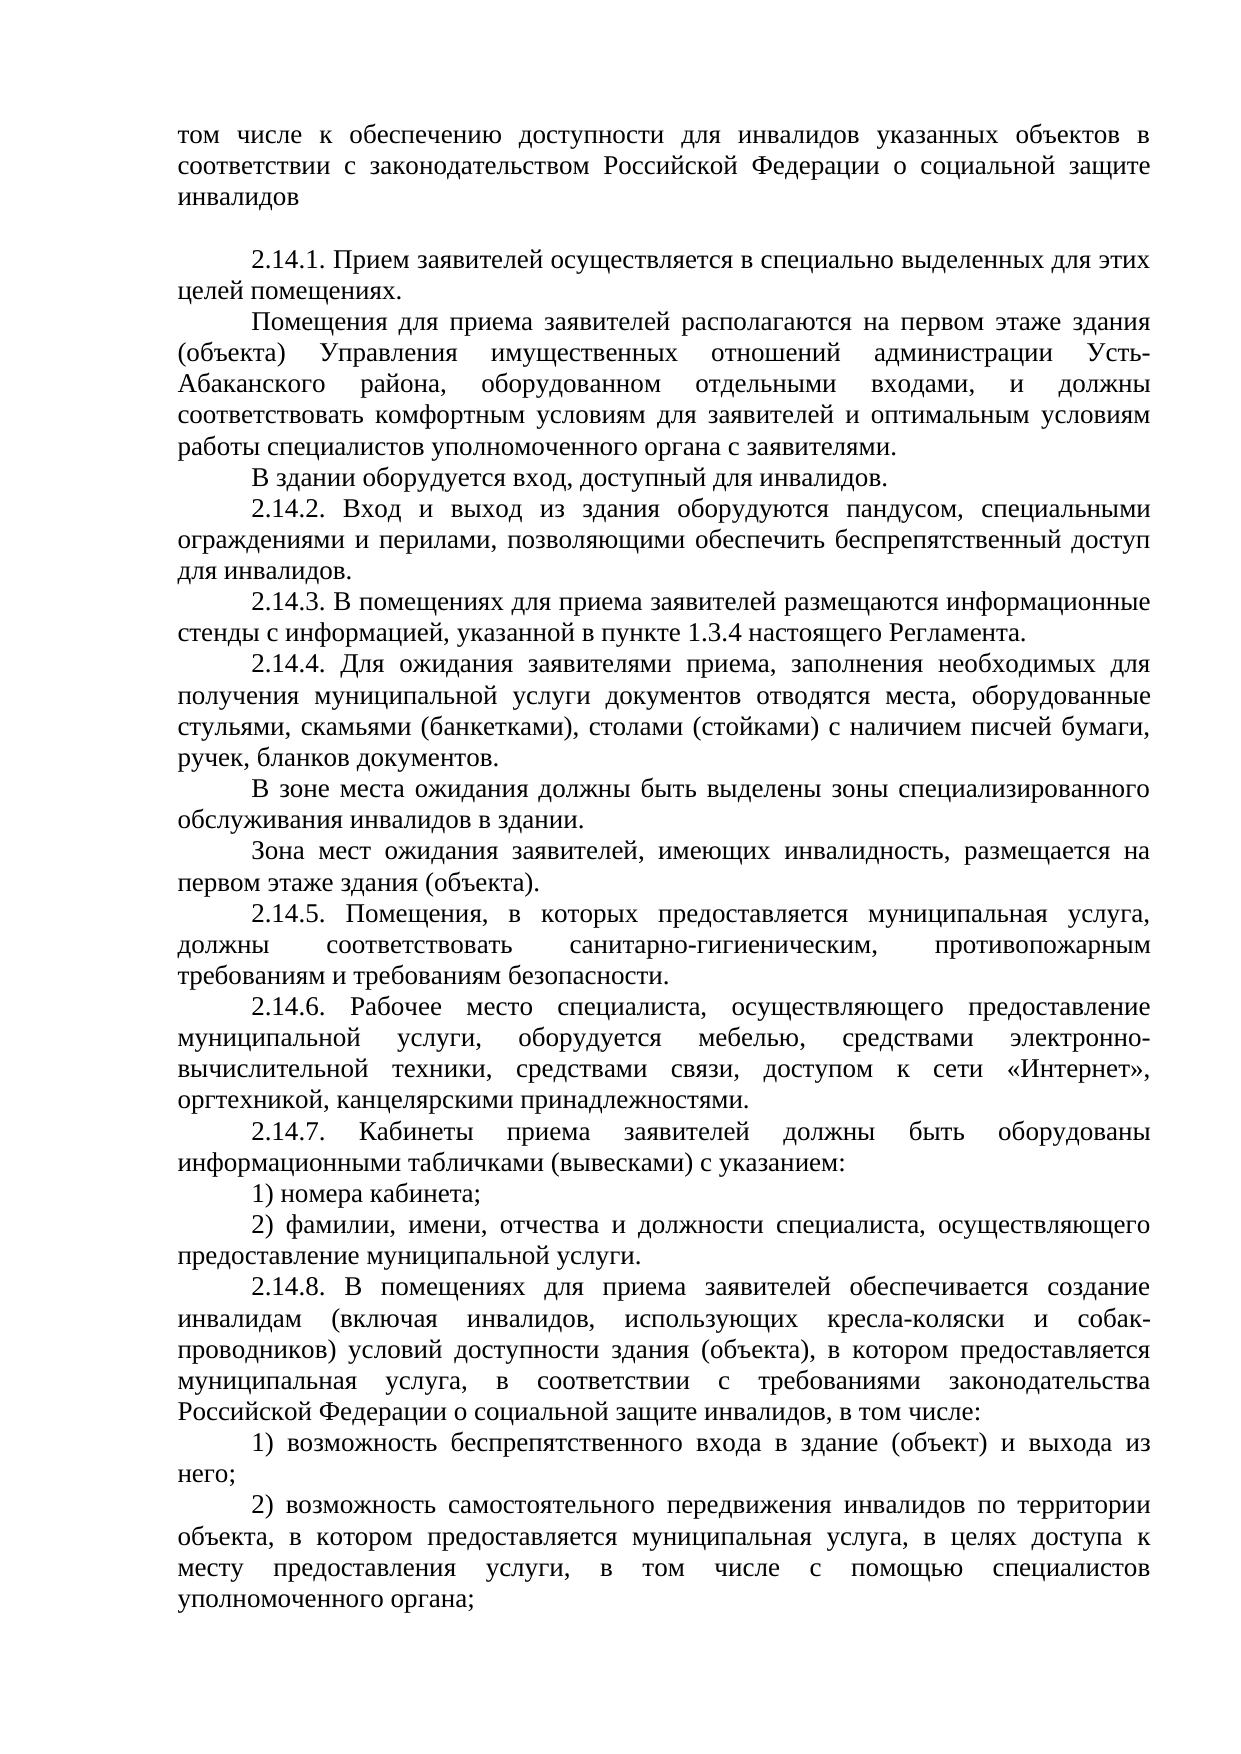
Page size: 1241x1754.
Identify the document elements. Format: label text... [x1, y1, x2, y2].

text 2) фамилии, имени, отчества и должности специалиста, осуществляющего предоставление муниципальной услуги. [177, 1208, 1152, 1271]
text В зоне места ожидания должны быть выделены зоны специализированного обслуживания инвалидов в здании. [177, 772, 1152, 834]
text Помещения для приема заявителей располагаются на первом этаже здания (объекта) Управления имущественных отношений администрации Усть-Абаканского района, оборудованном отдельными входами, и должны соответствовать комфортным условиям для заявителей и оптимальным условиям работы специалистов уполномоченного органа с заявителями. [177, 305, 1152, 461]
text 2) возможность самостоятельного передвижения инвалидов по территории объекта, в котором предоставляется муниципальная услуга, в целях доступа к месту предоставления услуги, в том числе с помощью специалистов уполномоченного органа; [177, 1488, 1152, 1613]
text 2.14.6. Рабочее место специалиста, осуществляющего предоставление муниципальной услуги, оборудуется мебелью, средствами электронно-вычислительной техники, средствами связи, доступом к сети «Интернет», оргтехникой, канцелярскими принадлежностями. [177, 990, 1152, 1115]
text 2.14.7. Кабинеты приема заявителей должны быть оборудованы информационными табличками (вывесками) с указанием: [177, 1115, 1152, 1177]
text 2.14.8. В помещениях для приема заявителей обеспечивается создание инвалидам (включая инвалидов, использующих кресла-коляски и собак-проводников) условий доступности здания (объекта), в котором предоставляется муниципальная услуга, в соответствии с требованиями законодательства Российской Федерации о социальной защите инвалидов, в том числе: [177, 1271, 1152, 1426]
text 2.14.1. Прием заявителей осуществляется в специально выделенных для этих целей помещениях. [177, 243, 1152, 305]
text 1) возможность беспрепятственного входа в здание (объект) и выхода из него; [177, 1426, 1152, 1488]
text Зона мест ожидания заявителей, имеющих инвалидность, размещается на первом этаже здания (объекта). [177, 834, 1152, 897]
text 2.14.4. Для ожидания заявителями приема, заполнения необходимых для получения муниципальной услуги документов отводятся места, оборудованные стульями, скамьями (банкетками), столами (стойками) с наличием писчей бумаги, ручек, бланков документов. [177, 648, 1152, 772]
text 2.14.5. Помещения, в которых предоставляется муниципальная услуга, должны соответствовать санитарно-гигиеническим, противопожарным требованиям и требованиям безопасности. [177, 897, 1152, 990]
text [177, 118, 1152, 212]
text 2.14.3. В помещениях для приема заявителей размещаются информационные стенды с информацией, указанной в пункте 1.3.4 настоящего Регламента. [177, 585, 1152, 648]
text 2.14.2. Вход и выход из здания оборудуются пандусом, специальными ограждениями и перилами, позволяющими обеспечить беспрепятственный доступ для инвалидов. [177, 492, 1152, 585]
text 1) номера кабинета; [177, 1177, 1152, 1208]
text В здании оборудуется вход, доступный для инвалидов. [177, 461, 1152, 492]
